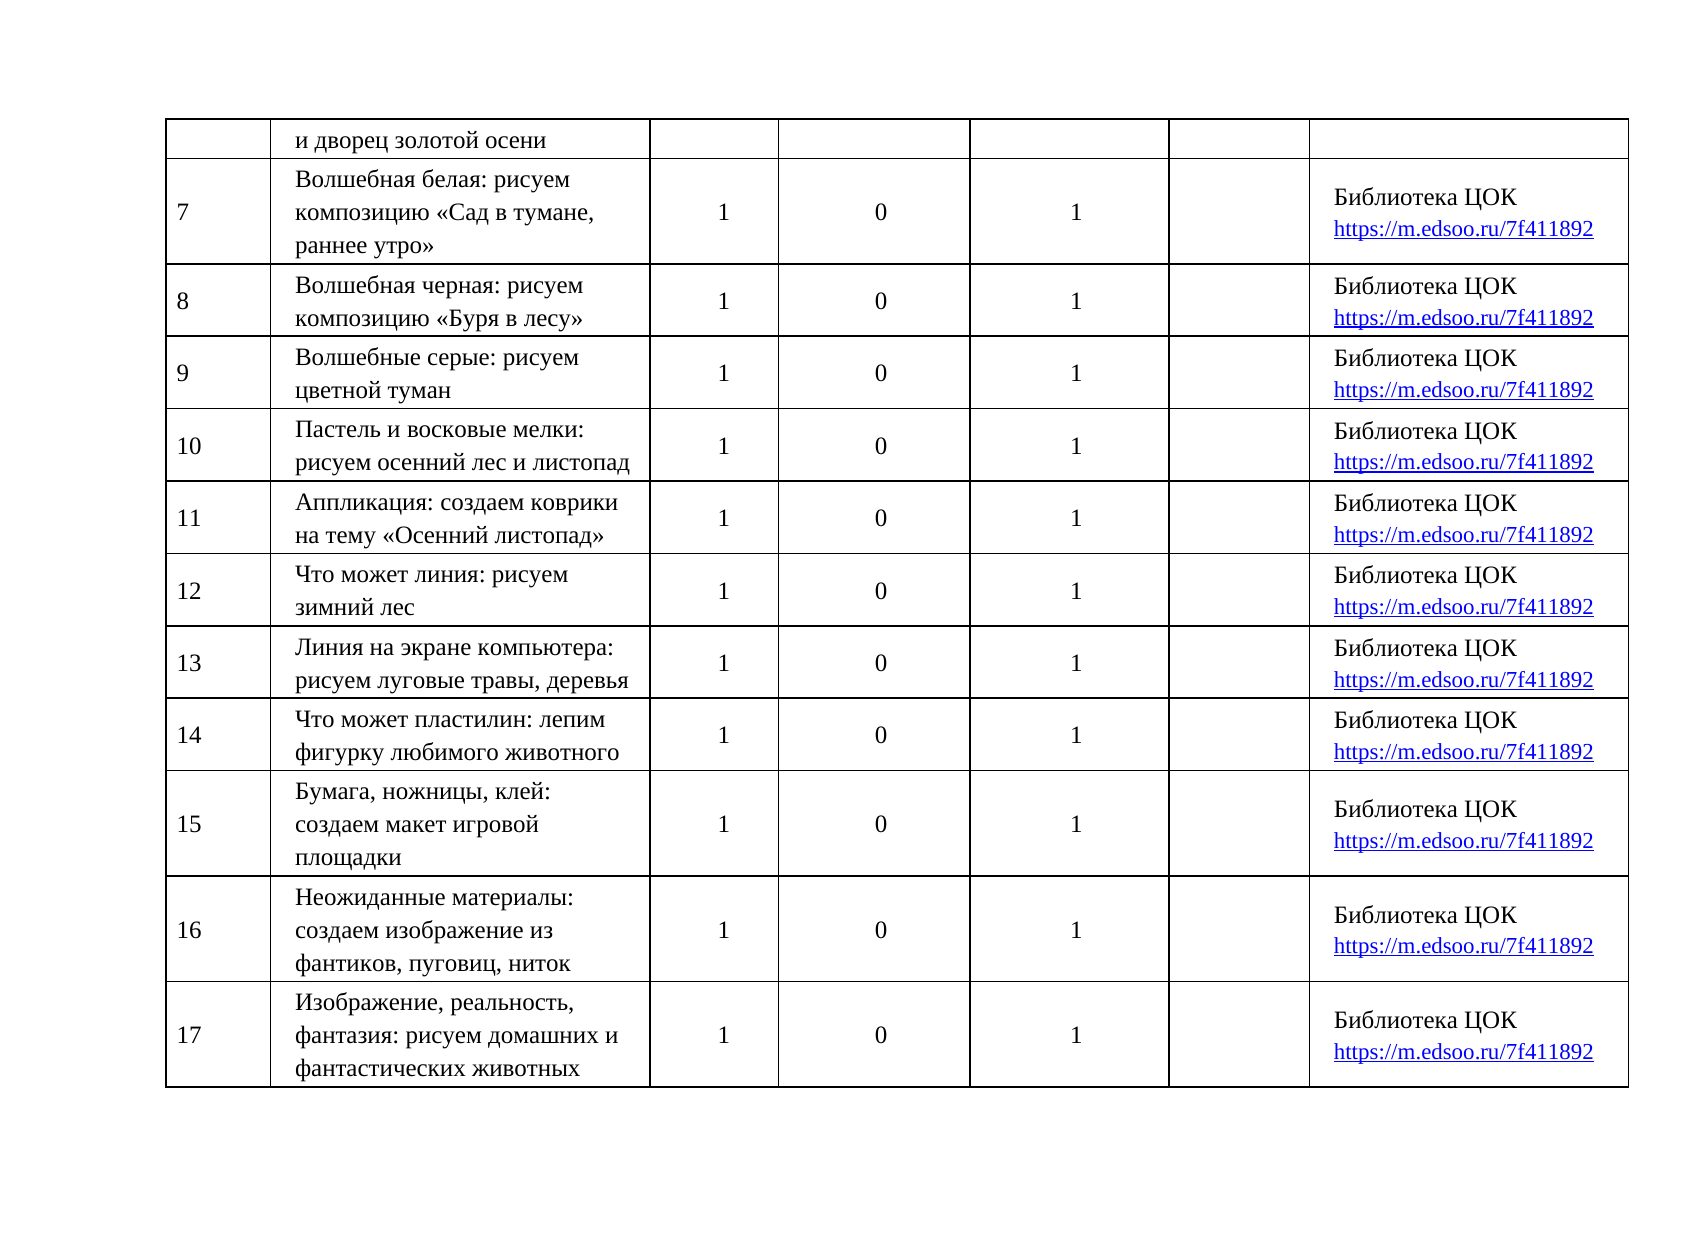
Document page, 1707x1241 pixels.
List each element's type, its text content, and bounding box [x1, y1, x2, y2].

table_cell 1 [971, 482, 1168, 552]
table_cell 0 [779, 771, 969, 875]
table_cell Аппликация: создаем коврики на тему «Осенний листопад» [271, 482, 649, 552]
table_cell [1310, 159, 1628, 263]
table_cell Линия на экране компьютера: рисуем луговые травы, деревья [271, 627, 649, 697]
table_cell [1170, 877, 1309, 981]
table_cell 0 [779, 982, 969, 1086]
table_cell 0 [779, 699, 969, 770]
table_cell 1 [651, 120, 778, 157]
table_cell [1170, 554, 1309, 625]
table_cell 1 [971, 159, 1168, 263]
table_cell 1 [971, 771, 1168, 875]
table_cell 1 [651, 877, 778, 981]
table_cell 1 [651, 771, 778, 875]
table_cell 1 [971, 337, 1168, 408]
table_cell Волшебная белая: рисуем композицию «Сад в тумане, раннее утро» [271, 159, 649, 263]
table_cell 1 [971, 699, 1168, 770]
table_cell 1 [971, 877, 1168, 981]
table_cell 1 [971, 120, 1168, 157]
table_cell Библиотека ЦОК https://m.edsoo.ru/7f411892 [1310, 771, 1628, 875]
table_cell 16 [167, 877, 270, 981]
table_cell 17 [167, 982, 270, 1086]
table_cell Библиотека ЦОК https://m.edsoo.ru/7f411892 [1310, 409, 1628, 480]
table_cell Библиотека ЦОК https://m.edsoo.ru/7f411892 [1310, 482, 1628, 552]
table_cell 0 [779, 554, 969, 625]
table_cell 1 [651, 265, 778, 335]
table_cell 0 [779, 627, 969, 697]
table_cell 0 [779, 120, 969, 157]
table_cell 1 [651, 982, 778, 1086]
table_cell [1310, 982, 1628, 1086]
table_cell 8 [167, 265, 270, 335]
table_cell 15 [167, 771, 270, 875]
table_cell 1 [651, 159, 778, 263]
table_cell Библиотека ЦОК https://m.edsoo.ru/7f411892 [1310, 699, 1628, 770]
table_cell Библиотека ЦОК https://m.edsoo.ru/7f411892 [1310, 627, 1628, 697]
table_cell 13 [167, 627, 270, 697]
table_cell 6 [167, 120, 270, 157]
table_cell 0 [779, 337, 969, 408]
table_cell [1170, 120, 1309, 157]
table_cell 0 [779, 482, 969, 552]
table_cell [1170, 627, 1309, 697]
table_cell 12 [167, 554, 270, 625]
table_cell 1 [971, 265, 1168, 335]
table_cell 11 [167, 482, 270, 552]
table_cell 1 [651, 337, 778, 408]
table_cell 1 [651, 482, 778, 552]
table_cell [1170, 409, 1309, 480]
table_cell 0 [779, 159, 969, 263]
table_cell 7 [167, 159, 270, 263]
table_cell [1170, 982, 1309, 1086]
table_cell 14 [167, 699, 270, 770]
table_cell [1170, 265, 1309, 335]
table_cell Библиотека ЦОК https://m.edsoo.ru/7f411892 [1310, 337, 1628, 408]
table_cell Что может пластилин: лепим фигурку любимого животного [271, 699, 649, 770]
table_cell 10 [167, 409, 270, 480]
table_cell [1170, 699, 1309, 770]
table_cell [1170, 482, 1309, 552]
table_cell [1310, 877, 1628, 981]
table_cell 0 [779, 409, 969, 480]
table_cell 1 [971, 627, 1168, 697]
table_cell Изображение, реальность, фантазия: рисуем домашних и фантастических животных [271, 982, 649, 1086]
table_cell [1310, 120, 1628, 157]
table_cell 9 [167, 337, 270, 408]
table_cell Волшебная черная: рисуем композицию «Буря в лесу» [271, 265, 649, 335]
table_cell 1 [651, 554, 778, 625]
table_cell 1 [971, 554, 1168, 625]
table_cell 1 [971, 409, 1168, 480]
table_cell 1 [971, 982, 1168, 1086]
table_cell 0 [779, 877, 969, 981]
table_cell 0 [779, 265, 969, 335]
table_cell Волшебные серые: рисуем цветной туман [271, 337, 649, 408]
table_cell 1 [651, 627, 778, 697]
table_cell [1170, 159, 1309, 263]
table_cell Библиотека ЦОК https://m.edsoo.ru/7f411892 [1310, 265, 1628, 335]
table_cell [1170, 337, 1309, 408]
table_cell 1 [651, 699, 778, 770]
table_cell 1 [651, 409, 778, 480]
table_cell Неожиданные материалы: создаем изображение из фантиков, пуговиц, ниток [271, 877, 649, 981]
table_cell Бумага, ножницы, клей: создаем макет игровой площадки [271, 771, 649, 875]
table_cell Пастель и восковые мелки: рисуем осенний лес и листопад [271, 409, 649, 480]
table_cell [1170, 771, 1309, 875]
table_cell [271, 120, 649, 157]
table_cell Что может линия: рисуем зимний лес [271, 554, 649, 625]
table_cell Библиотека ЦОК https://m.edsoo.ru/7f411892 [1310, 554, 1628, 625]
